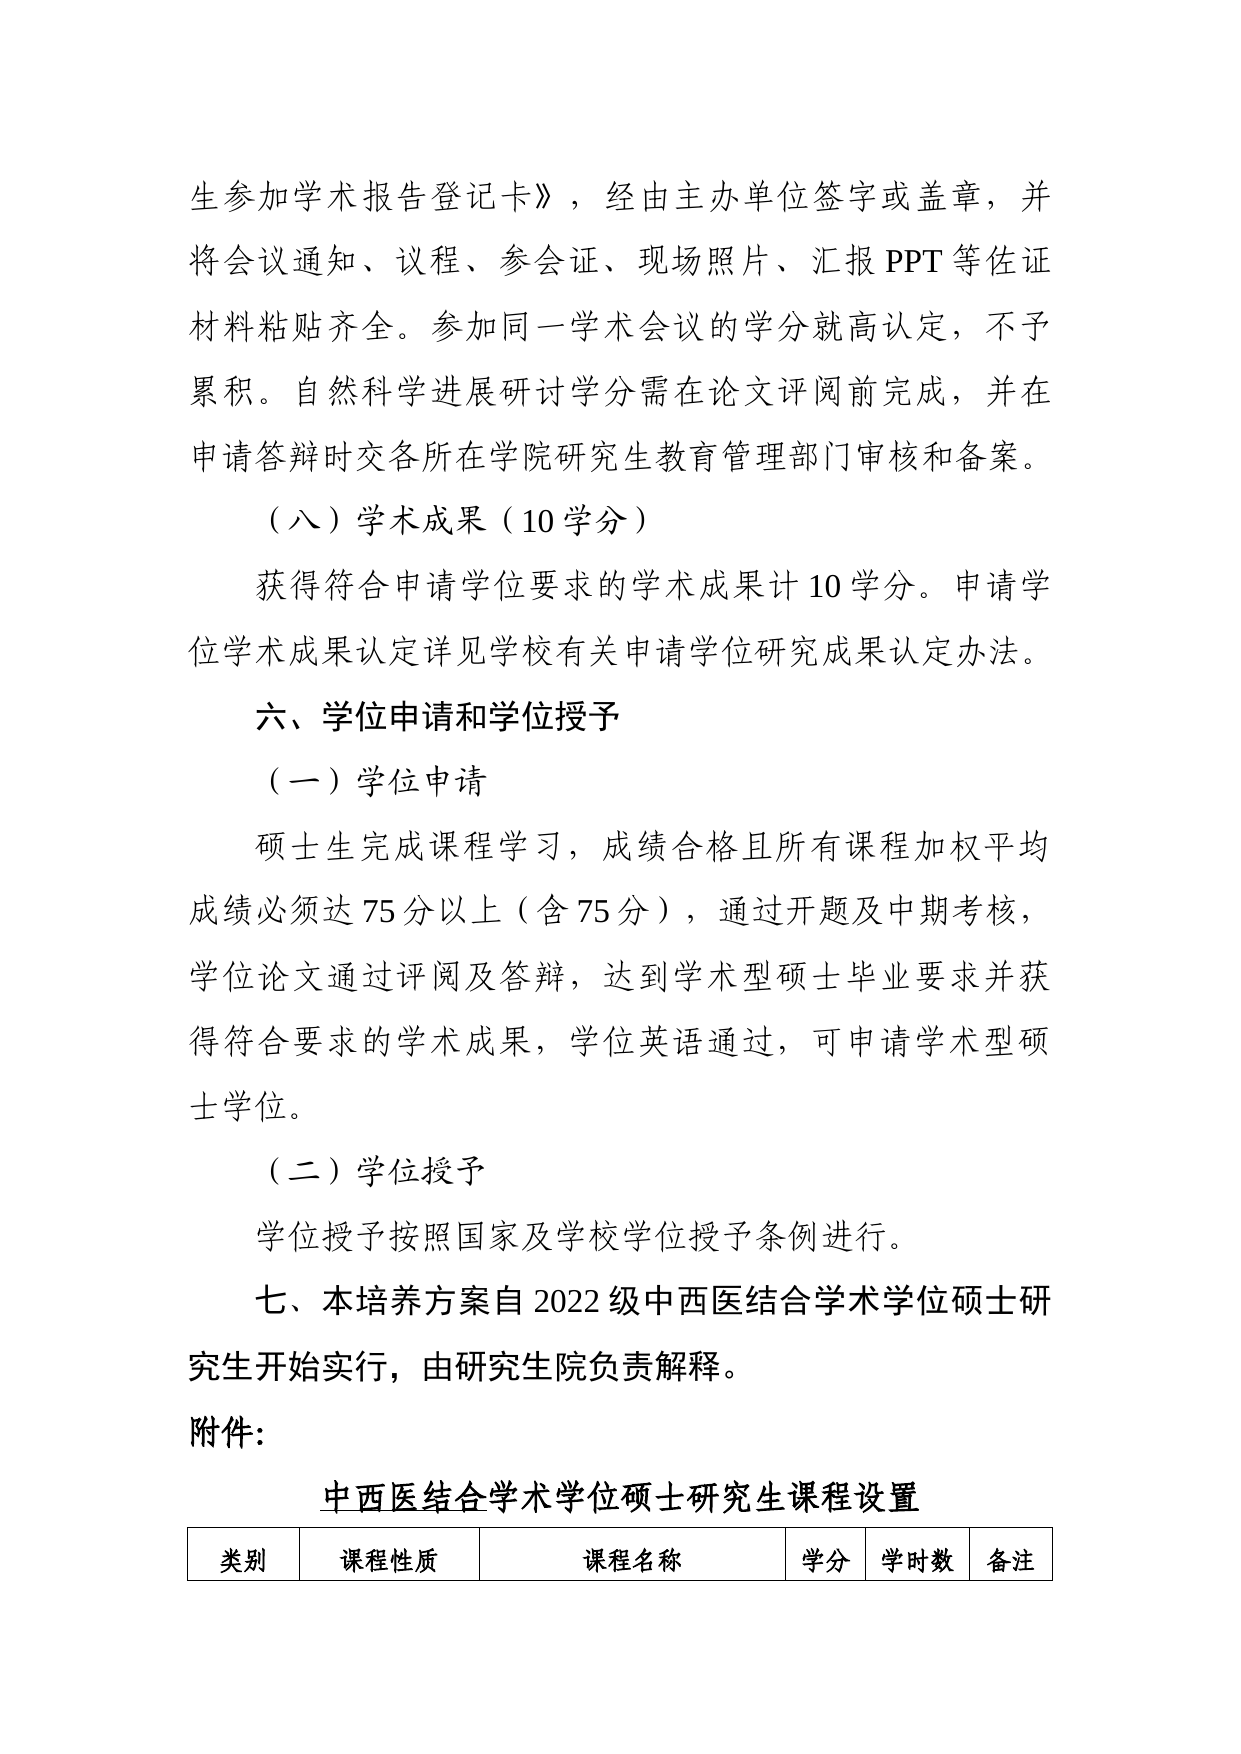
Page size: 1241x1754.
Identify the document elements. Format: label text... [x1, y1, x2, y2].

text （八）学术成果（10学分） [187, 487, 1053, 552]
list 本培养方案自2022级中西医结合学术学位硕士研究生开始实行，由研究生院负责解释。 [187, 1267, 1053, 1397]
text 获得符合申请学位要求的学术成果计10学分。申请学位学术成果认定详见学校有关申请学位研究成果认定办法。 [187, 552, 1053, 682]
text 中西医结合学术学位硕士研究生课程设置 [187, 1462, 1053, 1527]
text 六、学位申请和学位授予 [187, 682, 1053, 747]
text （二）学位授予 [187, 1137, 1053, 1202]
table_header 课程性质 [300, 1528, 479, 1580]
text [187, 162, 1053, 487]
table_header 课程名称 [480, 1528, 785, 1580]
text 学位授予按照国家及学校学位授予条例进行。 [187, 1202, 1053, 1267]
table_header 学时数 [866, 1528, 969, 1580]
table_header 类别 [188, 1528, 299, 1580]
text 附件： [187, 1397, 1053, 1462]
table_header 学分 [786, 1528, 865, 1580]
table_header 备注 [970, 1528, 1052, 1580]
text 硕士生完成课程学习，成绩合格且所有课程加权平均成绩必须达75分以上（含75分），通过开题及中期考核，学位论文通过评阅及答辩，达到学术型硕士毕业要求并获得符合要求的学术成果，学位英语通过，可申请学术型硕士学位。 [187, 812, 1053, 1137]
text （一）学位申请 [187, 747, 1053, 812]
